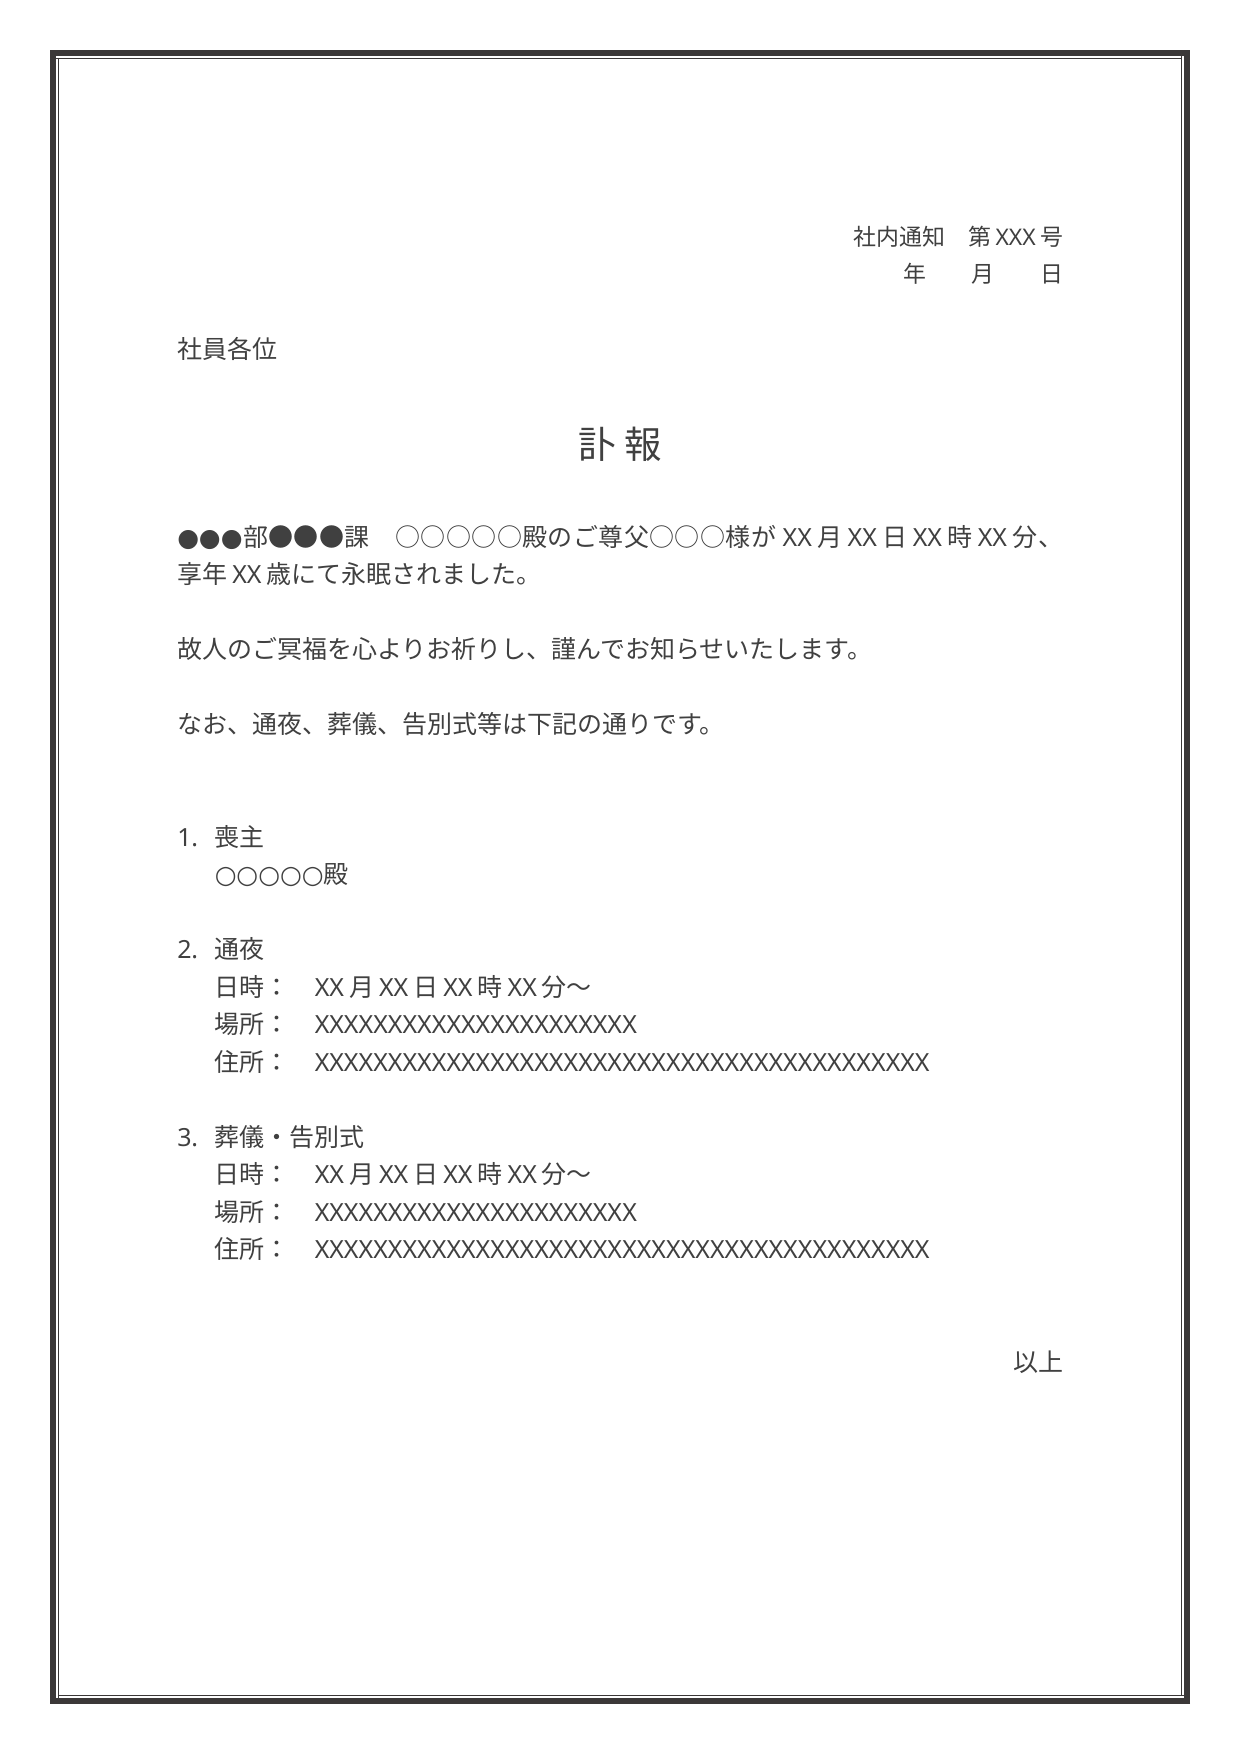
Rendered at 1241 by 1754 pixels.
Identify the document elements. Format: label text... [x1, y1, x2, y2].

list 喪主 [177, 817, 1063, 854]
text 以上 [177, 1342, 1063, 1379]
text 年 月 日 [177, 254, 1063, 292]
text 故人のご冥福を心よりお祈りし、謹んでお知らせいたします。 [177, 629, 1063, 667]
text 訃 報 [177, 404, 1063, 479]
text 社員各位 [177, 329, 1063, 367]
list 場所： XXXXXXXXXXXXXXXXXXXXXX [214, 1192, 1063, 1229]
list 住所： XXXXXXXXXXXXXXXXXXXXXXXXXXXXXXXXXXXXXXXXXX [214, 1229, 1063, 1267]
list 場所： XXXXXXXXXXXXXXXXXXXXXX [214, 1004, 1063, 1042]
text ●●●部●●●課 ○○○○○殿のご尊父○○○様がXX月XX日XX時XX分、享年XX歳にて永眠されました。 [177, 517, 1063, 592]
list ○○○○○殿 [214, 854, 1063, 892]
text 社内通知 第XXX号 [177, 217, 1063, 254]
list 住所： XXXXXXXXXXXXXXXXXXXXXXXXXXXXXXXXXXXXXXXXXX [214, 1042, 1063, 1079]
list 日時： XX月XX日XX時XX分～ [214, 967, 1063, 1004]
list 日時： XX月XX日XX時XX分～ [214, 1154, 1063, 1192]
text なお、通夜、葬儀、告別式等は下記の通りです。 [177, 704, 1063, 742]
list 通夜 [177, 929, 1063, 967]
list 葬儀・告別式 [177, 1117, 1063, 1154]
